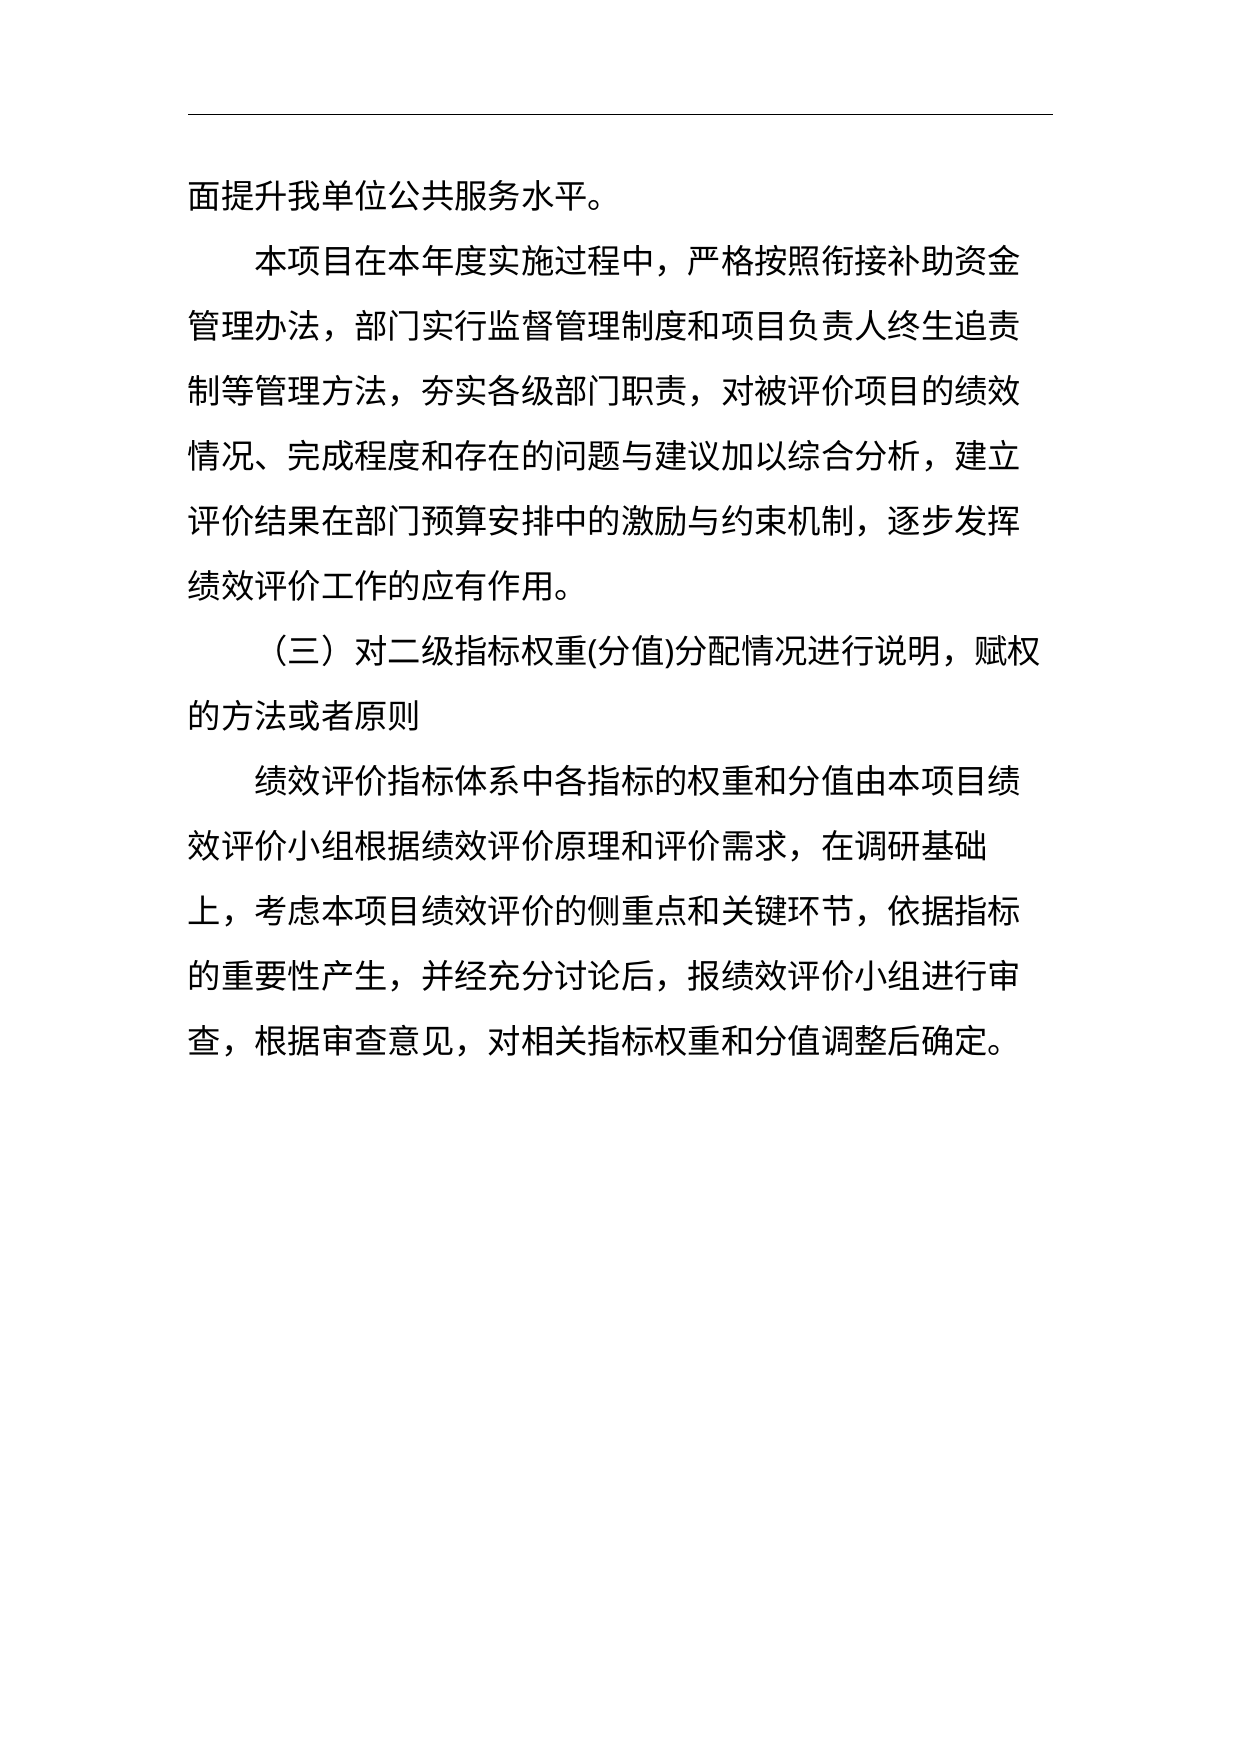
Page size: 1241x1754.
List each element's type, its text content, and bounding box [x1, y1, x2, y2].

text （三）对二级指标权重(分值)分配情况进行说明，赋权的方法或者原则 [187, 617, 1053, 747]
text 绩效评价指标体系中各指标的权重和分值由本项目绩效评价小组根据绩效评价原理和评价需求，在调研基础上，考虑本项目绩效评价的侧重点和关键环节，依据指标的重要性产生，并经充分讨论后，报绩效评价小组进行审查，根据审查意见，对相关指标权重和分值调整后确定。 [187, 747, 1053, 1072]
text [187, 162, 1053, 227]
text 本项目在本年度实施过程中，严格按照衔接补助资金管理办法，部门实行监督管理制度和项目负责人终生追责制等管理方法，夯实各级部门职责，对被评价项目的绩效情况、完成程度和存在的问题与建议加以综合分析，建立评价结果在部门预算安排中的激励与约束机制，逐步发挥绩效评价工作的应有作用。 [187, 227, 1053, 617]
